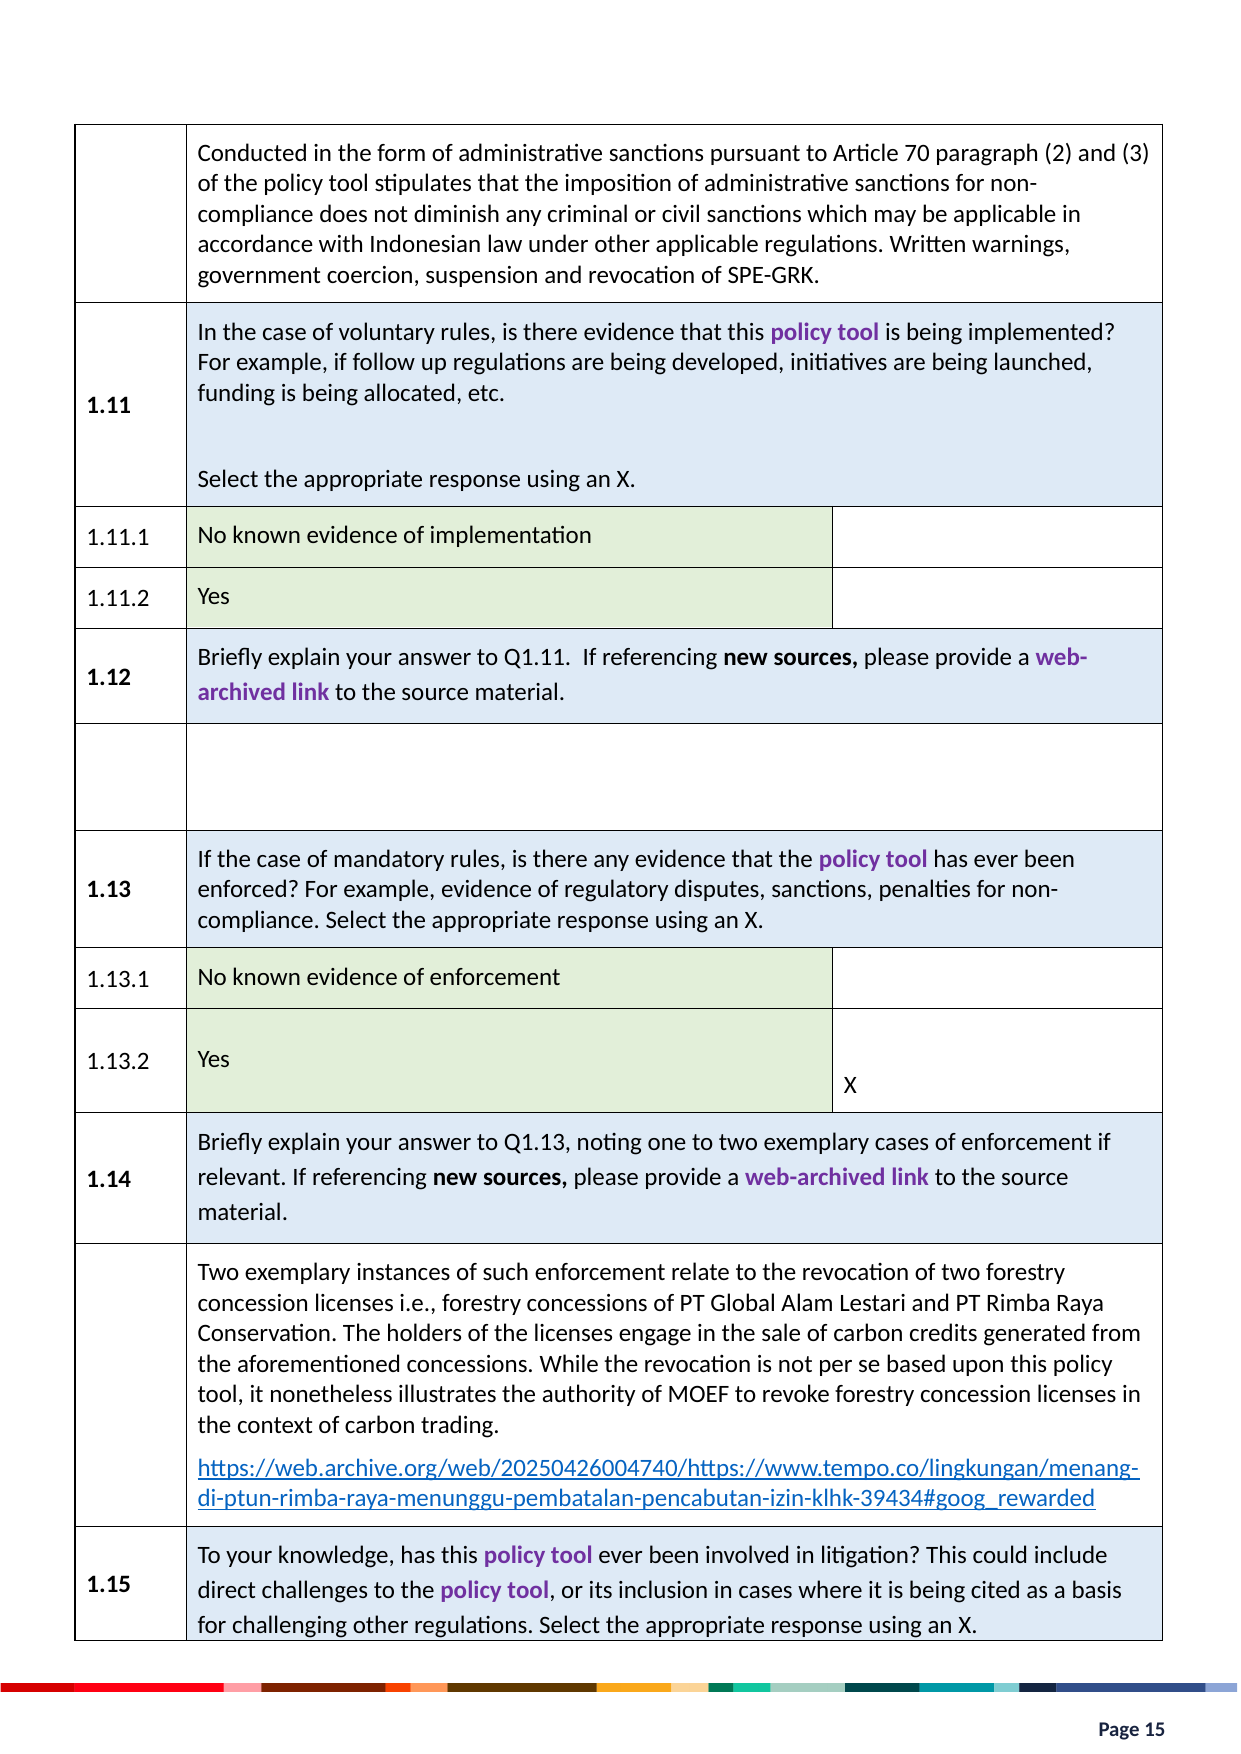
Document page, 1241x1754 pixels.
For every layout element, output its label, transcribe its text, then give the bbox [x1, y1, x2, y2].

table_cell X [833, 1009, 1162, 1112]
table_cell [187, 724, 1162, 829]
table_cell In the case of voluntary rules, is there evidence that this policy tool is being implemented? For example, if follow up regulations are being developed, initiatives are being launched, funding is being allocated, etc. Select the appropriate response using an X. [187, 303, 1162, 506]
table_cell [76, 125, 186, 302]
table_cell 1.13 [76, 831, 186, 947]
table_cell 1.13.2 [76, 1009, 186, 1112]
table_cell If the case of mandatory rules, is there any evidence that the policy tool has ever been enforced? For example, evidence of regulatory disputes, sanctions, penalties for non-compliance. Select the appropriate response using an X. [187, 831, 1162, 947]
table_cell Two exemplary instances of such enforcement relate to the revocation of two forestry concession licenses i.e., forestry concessions of PT Global Alam Lestari and PT Rimba Raya Conservation. The holders of the licenses engage in the sale of carbon credits generated from the aforementioned concessions. While the revocation is not per se based upon this policy tool, it nonetheless illustrates the authority of MOEF to revoke forestry concession licenses in the context of carbon trading. https://web.archive.org/web/20250426004740/https://www.tempo.co/lingkungan/menang-di-ptun-rimba-raya-menunggu-pembatalan-pencabutan-izin-klhk-39434#goog_rewarded [187, 1244, 1162, 1526]
table_cell To your knowledge, has this policy tool ever been involved in litigation? This could include direct challenges to the policy tool, or its inclusion in cases where it is being cited as a basis for challenging other regulations. Select the appropriate response using an X. [187, 1527, 1162, 1640]
table_cell 1.15 [76, 1527, 186, 1640]
table_cell [76, 1244, 186, 1526]
table_cell 1.14 [76, 1113, 186, 1243]
table_cell 1.12 [76, 629, 186, 723]
table_cell Briefly explain your answer to Q1.13, noting one to two exemplary cases of enforcement if relevant. If referencing new sources, please provide a web-archived link to the source material. [187, 1113, 1162, 1243]
table_cell Yes [187, 568, 832, 627]
table_cell 1.11.2 [76, 568, 186, 627]
table_cell 1.11 [76, 303, 186, 506]
table_cell No known evidence of implementation [187, 507, 832, 567]
table_cell No known evidence of enforcement [187, 948, 832, 1008]
table_cell Conducted in the form of administrative sanctions pursuant to Article 70 paragraph (2) and (3) of the policy tool stipulates that the imposition of administrative sanctions for non-compliance does not diminish any criminal or civil sanctions which may be applicable in accordance with Indonesian law under other applicable regulations. Written warnings, government coercion, suspension and revocation of SPE-GRK. [187, 125, 1162, 302]
table_cell Briefly explain your answer to Q1.11. If referencing new sources, please provide a web-archived link to the source material. [187, 629, 1162, 723]
table_cell [833, 568, 1162, 627]
table_cell [76, 724, 186, 829]
table_cell Yes [187, 1009, 832, 1112]
table_cell 1.13.1 [76, 948, 186, 1008]
picture [0, 1683, 1236, 1692]
table_cell [833, 948, 1162, 1008]
table_cell [833, 507, 1162, 567]
table_cell 1.11.1 [76, 507, 186, 567]
